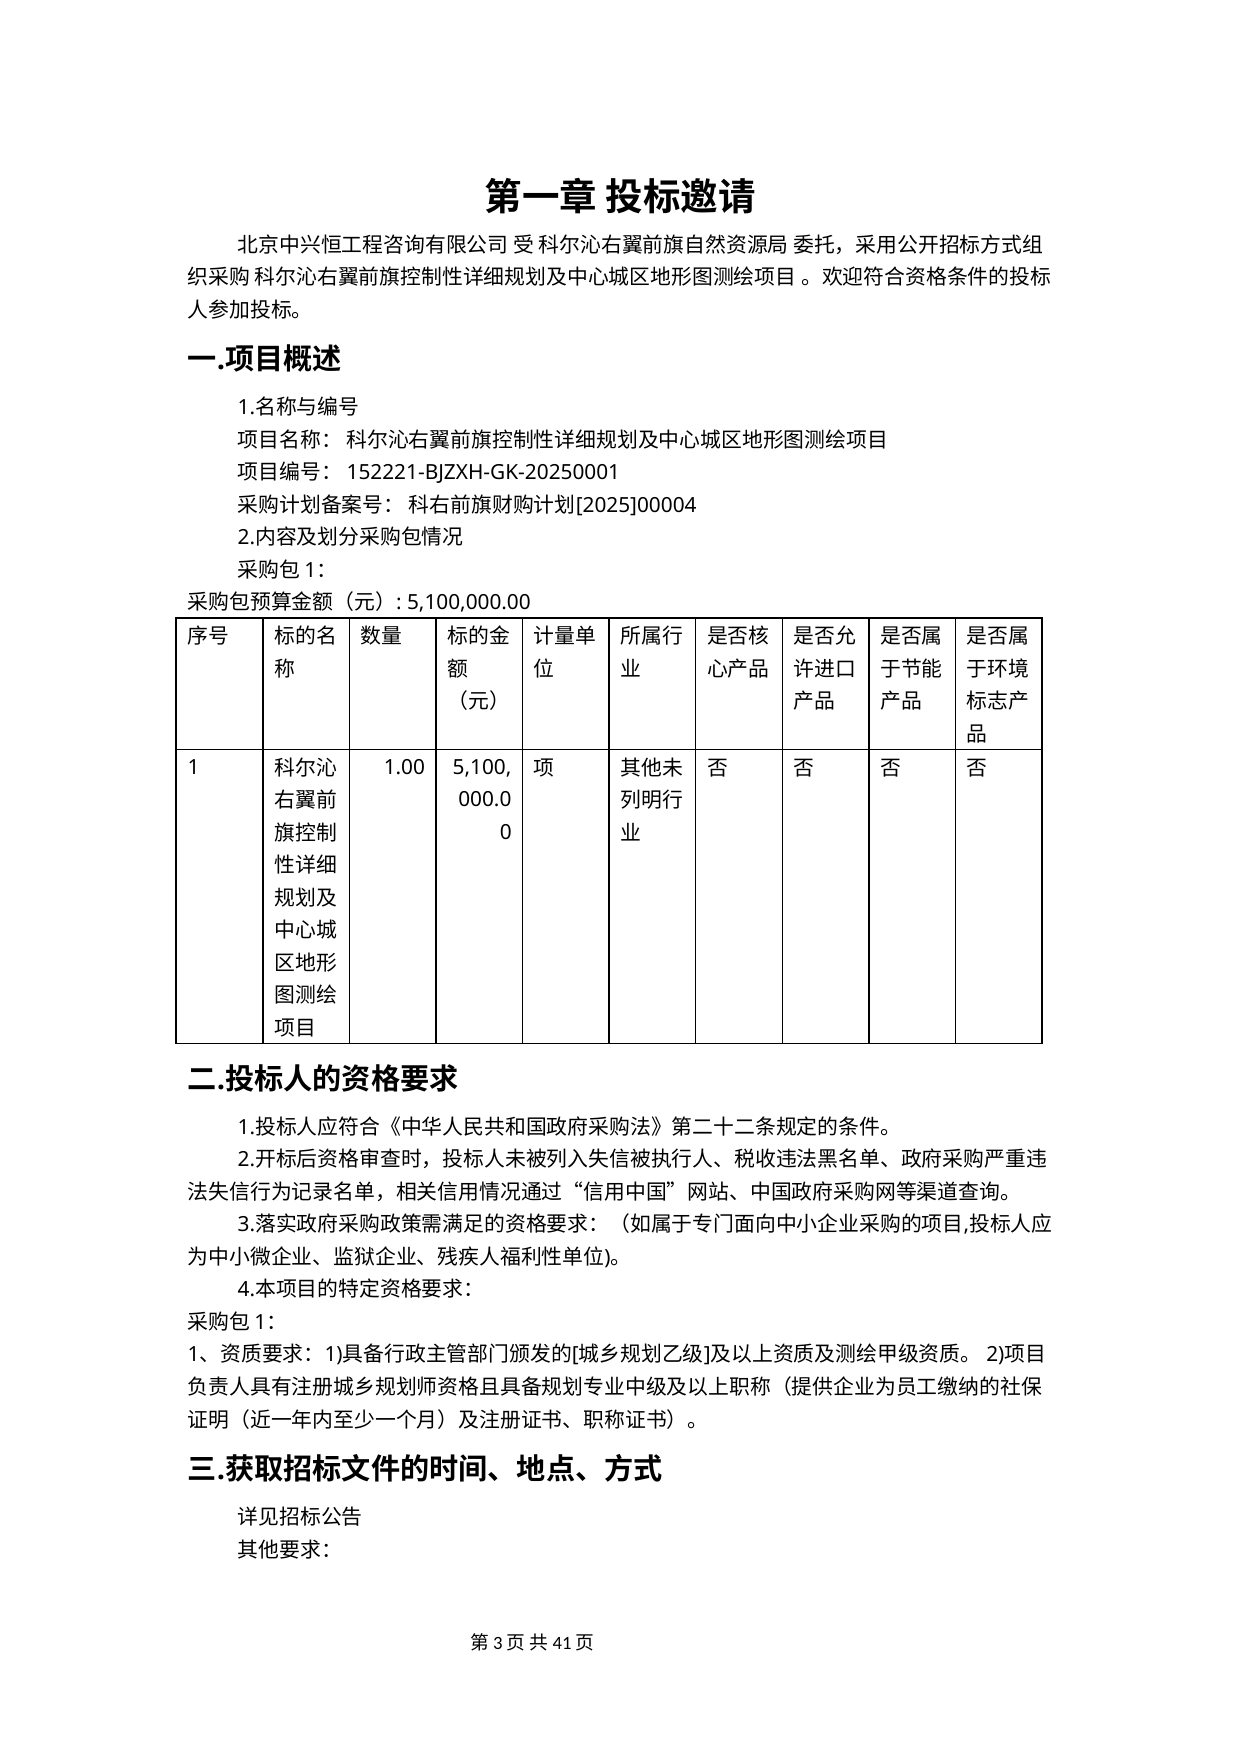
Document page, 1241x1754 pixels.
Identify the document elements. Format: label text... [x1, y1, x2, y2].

text 详见招标公告 [187, 1499, 1053, 1532]
text 1.投标人应符合《中华人民共和国政府采购法》第二十二条规定的条件。 [187, 1109, 1053, 1142]
text 采购包1： [187, 552, 1053, 584]
table_cell 5,100,000.00 [437, 750, 522, 1043]
table_header 所属行业 [610, 619, 695, 748]
table_header 序号 [177, 619, 262, 748]
text 第一章 投标邀请 [187, 162, 1053, 227]
text 北京中兴恒工程咨询有限公司 受 科尔沁右翼前旗自然资源局 委托，采用公开招标方式组织采购 科尔沁右翼前旗控制性详细规划及中心城区地形图测绘项目 。欢迎符合资格条件的投标人参加投标。 [187, 227, 1053, 324]
text 采购包1： [187, 1304, 1053, 1337]
table_cell 否 [870, 750, 955, 1043]
table_header 计量单位 [523, 619, 608, 748]
table_cell 1 [177, 750, 262, 1043]
text 二.投标人的资格要求 [187, 1044, 1053, 1109]
text 4.本项目的特定资格要求： [187, 1272, 1053, 1304]
text 1.名称与编号 [187, 389, 1053, 422]
table_cell 1.00 [350, 750, 435, 1043]
table_cell 否 [956, 750, 1041, 1043]
table_header 是否核心产品 [696, 619, 782, 748]
table_cell 否 [696, 750, 782, 1043]
table_cell 其他未列明行业 [610, 750, 695, 1043]
table_cell 否 [783, 750, 868, 1043]
text 采购包预算金额（元）: 5,100,000.00 [187, 584, 1053, 617]
text 采购计划备案号： 科右前旗财购计划[2025]00004 [187, 487, 1053, 519]
text 项目名称： 科尔沁右翼前旗控制性详细规划及中心城区地形图测绘项目 [187, 422, 1053, 454]
table_cell 项 [523, 750, 608, 1043]
table_header 数量 [350, 619, 435, 748]
text 1、资质要求：1)具备行政主管部门颁发的[城乡规划乙级]及以上资质及测绘甲级资质。 2)项目负责人具有注册城乡规划师资格且具备规划专业中级及以上职称（提供企业为员工缴纳的社保证明（近一年内至少一个月）及注册证书、职称证书）。 [187, 1337, 1053, 1434]
text 2.内容及划分采购包情况 [187, 519, 1053, 552]
table_header 标的名称 [264, 619, 349, 748]
text 三.获取招标文件的时间、地点、方式 [187, 1434, 1053, 1499]
text 2.开标后资格审查时，投标人未被列入失信被执行人、税收违法黑名单、政府采购严重违法失信行为记录名单，相关信用情况通过“信用中国”网站、中国政府采购网等渠道查询。 [187, 1142, 1053, 1207]
text 一.项目概述 [187, 324, 1053, 389]
table_header 是否属于节能产品 [870, 619, 955, 748]
table_header 是否属于环境标志产品 [956, 619, 1041, 748]
table_cell 科尔沁右翼前旗控制性详细规划及中心城区地形图测绘项目 [264, 750, 349, 1043]
text 其他要求： [187, 1532, 1053, 1564]
text 3.落实政府采购政策需满足的资格要求：（如属于专门面向中小企业采购的项目,投标人应为中小微企业、监狱企业、残疾人福利性单位)。 [187, 1207, 1053, 1272]
text 项目编号： 152221-BJZXH-GK-20250001 [187, 454, 1053, 487]
table_header 是否允许进口产品 [783, 619, 868, 748]
table_header 标的金额 （元） [437, 619, 522, 748]
